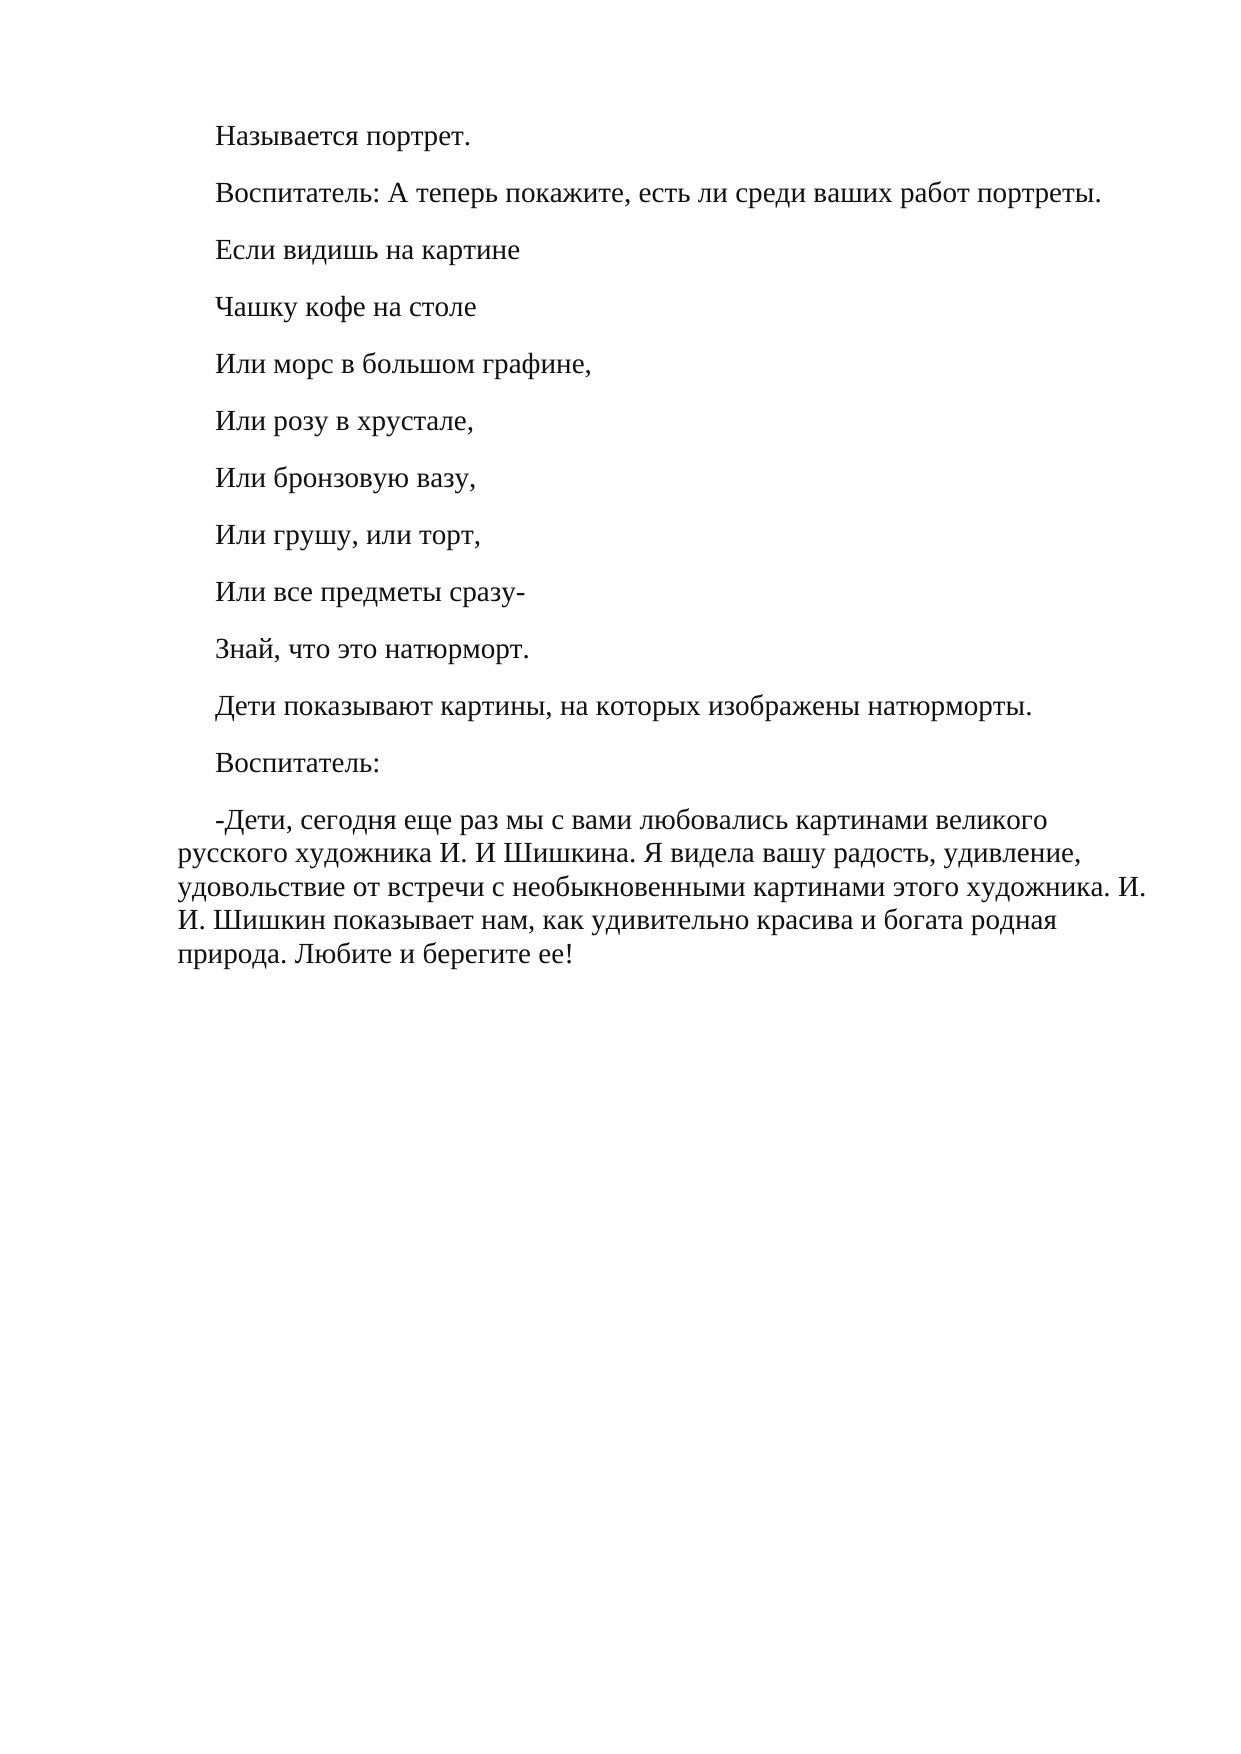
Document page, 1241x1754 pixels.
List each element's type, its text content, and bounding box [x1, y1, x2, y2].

text Дети показывают картины, на которых изображены натюрморты. [177, 688, 1152, 721]
text Воспитатель: А теперь покажите, есть ли среди ваших работ портреты. [177, 175, 1152, 209]
text Или бронзовую вазу, [177, 460, 1152, 493]
text Или все предметы сразу- [177, 574, 1152, 607]
text Чашку кофе на столе [177, 289, 1152, 323]
text Знай, что это натюрморт. [177, 631, 1152, 664]
text Называется портрет. [177, 118, 1152, 152]
text Если видишь на картине [177, 232, 1152, 266]
text Воспитатель: [177, 745, 1152, 778]
text Или розу в хрустале, [177, 403, 1152, 437]
text Или грушу, или торт, [177, 517, 1152, 551]
text Или морс в большом графине, [177, 346, 1152, 379]
text -Дети, сегодня еще раз мы с вами любовались картинами великого русского художника И. И Шишкина. Я видела вашу радость, удивление, удовольствие от встречи с необыкновенными картинами этого художника. И. И. Шишкин показывает нам, как удивительно красива и богата родная природа. Любите и берегите ее! [177, 802, 1152, 969]
